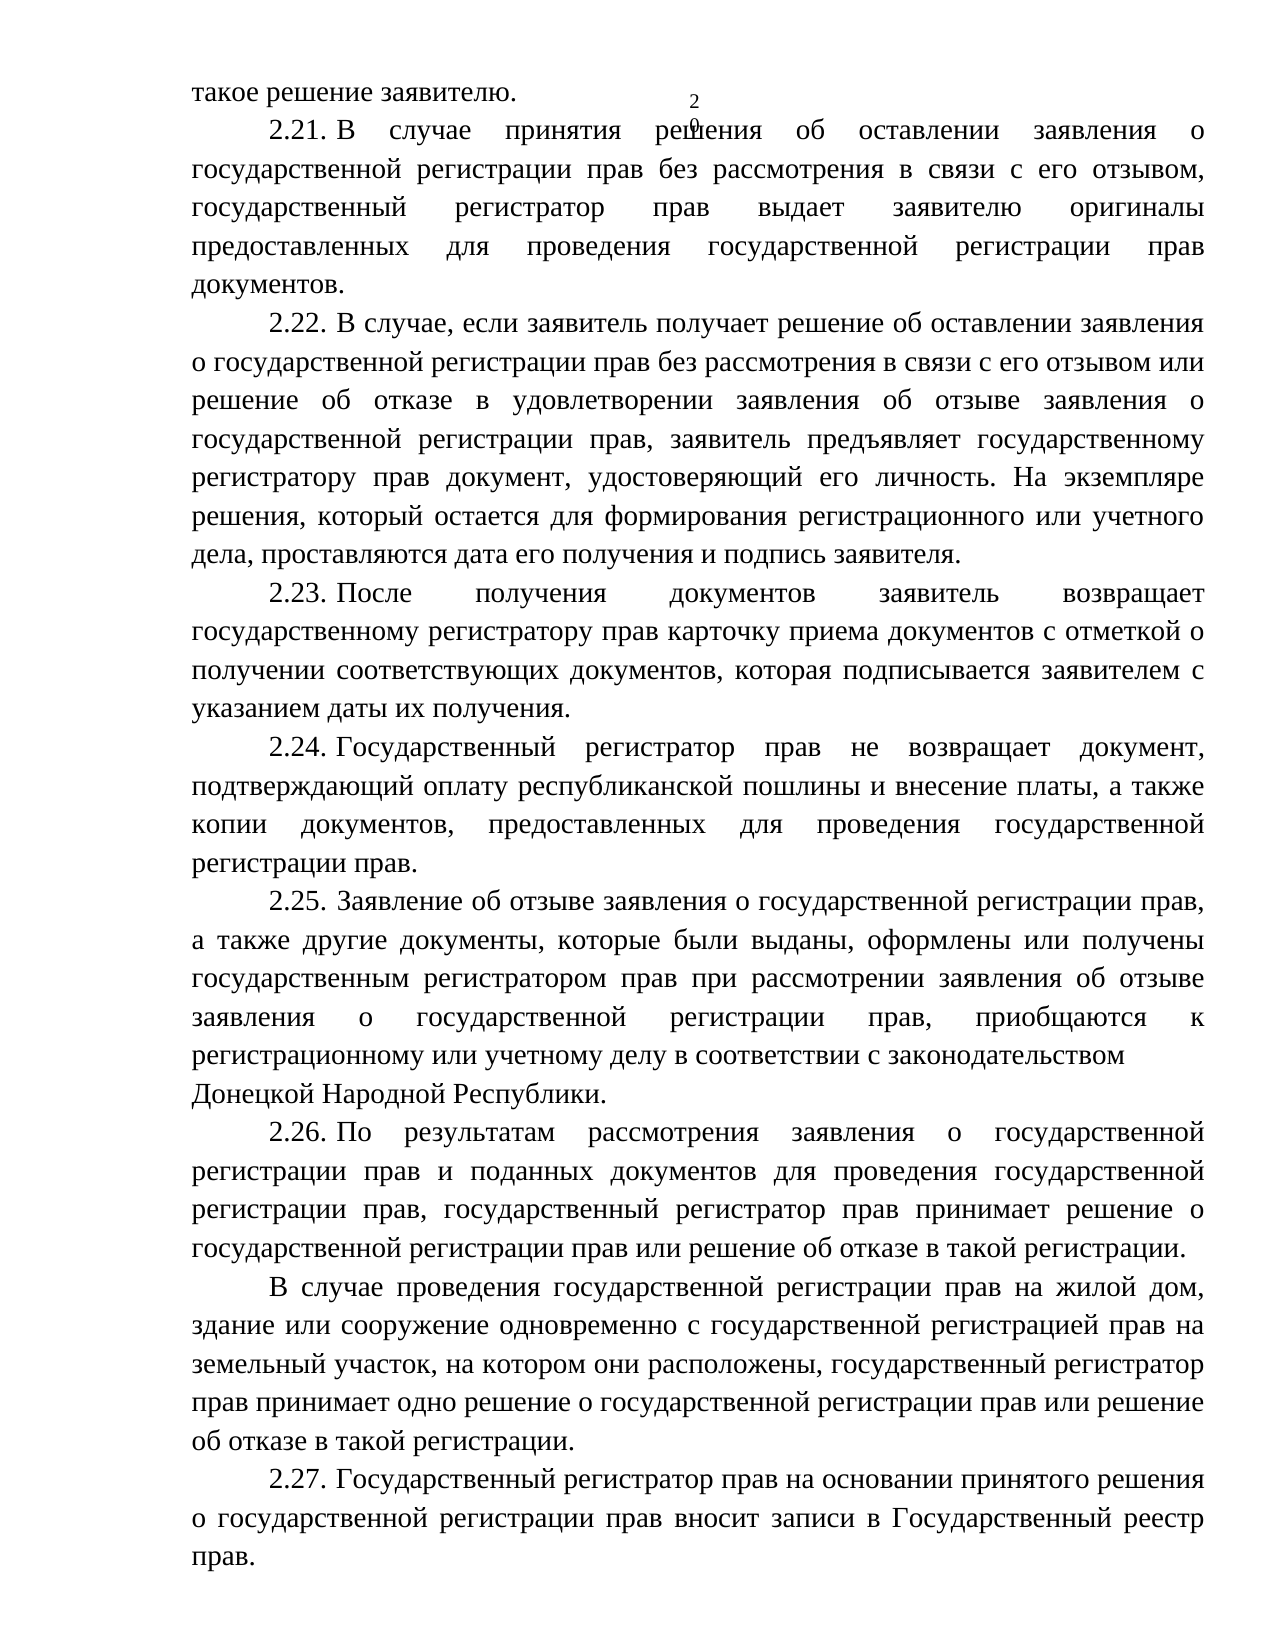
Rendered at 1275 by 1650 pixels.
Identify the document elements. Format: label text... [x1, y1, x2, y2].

list По результатам рассмотрения заявления о государственной регистрации прав и поданных документов для проведения государственной регистрации прав, государственный регистратор прав принимает решение о государственной регистрации прав или решение об отказе в такой регистрации. [191, 1114, 1205, 1264]
text В случае проведения государственной регистрации прав на жилой дом, здание или сооружение одновременно с государственной регистрацией прав на земельный участок, на котором они расположены, государственный регистратор прав принимает одно решение о государственной регистрации прав или решение об отказе в такой регистрации. [191, 1269, 1205, 1456]
list Государственный регистратор прав не возвращает документ, подтверждающий оплату республиканской пошлины и внесение платы, а также копии документов, предоставленных для проведения государственной регистрации прав. [191, 729, 1205, 878]
list Заявление об отзыве заявления о государственной регистрации прав, а также другие документы, которые были выданы, оформлены или получены государственным регистратором прав при рассмотрении заявления об отзыве заявления о государственной регистрации прав, приобщаются к регистрационному или учетному делу в соответствии с законодательством [191, 883, 1205, 1071]
list В случае принятия решения об оставлении заявления о государственной регистрации прав без рассмотрения в связи с его отзывом, государственный регистратор прав выдает заявителю оригиналы предоставленных для проведения государственной регистрации прав документов. [191, 112, 1205, 300]
text Донецкой Народной Республики. [191, 1076, 1205, 1109]
list В случае, если заявитель получает решение об оставлении заявления о государственной регистрации прав без рассмотрения в связи с его отзывом или решение об отказе в удовлетворении заявления об отзыве заявления о государственной регистрации прав, заявитель предъявляет государственному регистратору прав документ, удостоверяющий его личность. На экземпляре решения, который остается для формирования регистрационного или учетного дела, проставляются дата его получения и подпись заявителя. [191, 305, 1205, 570]
list После получения документов заявитель возвращает государственному регистратору прав карточку приема документов с отметкой о получении соответствующих документов, которая подписывается заявителем с указанием даты их получения. [191, 575, 1205, 724]
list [191, 74, 1205, 107]
list Государственный регистратор прав на основании принятого решения о государственной регистрации прав вносит записи в Государственный реестр прав. [191, 1461, 1205, 1572]
